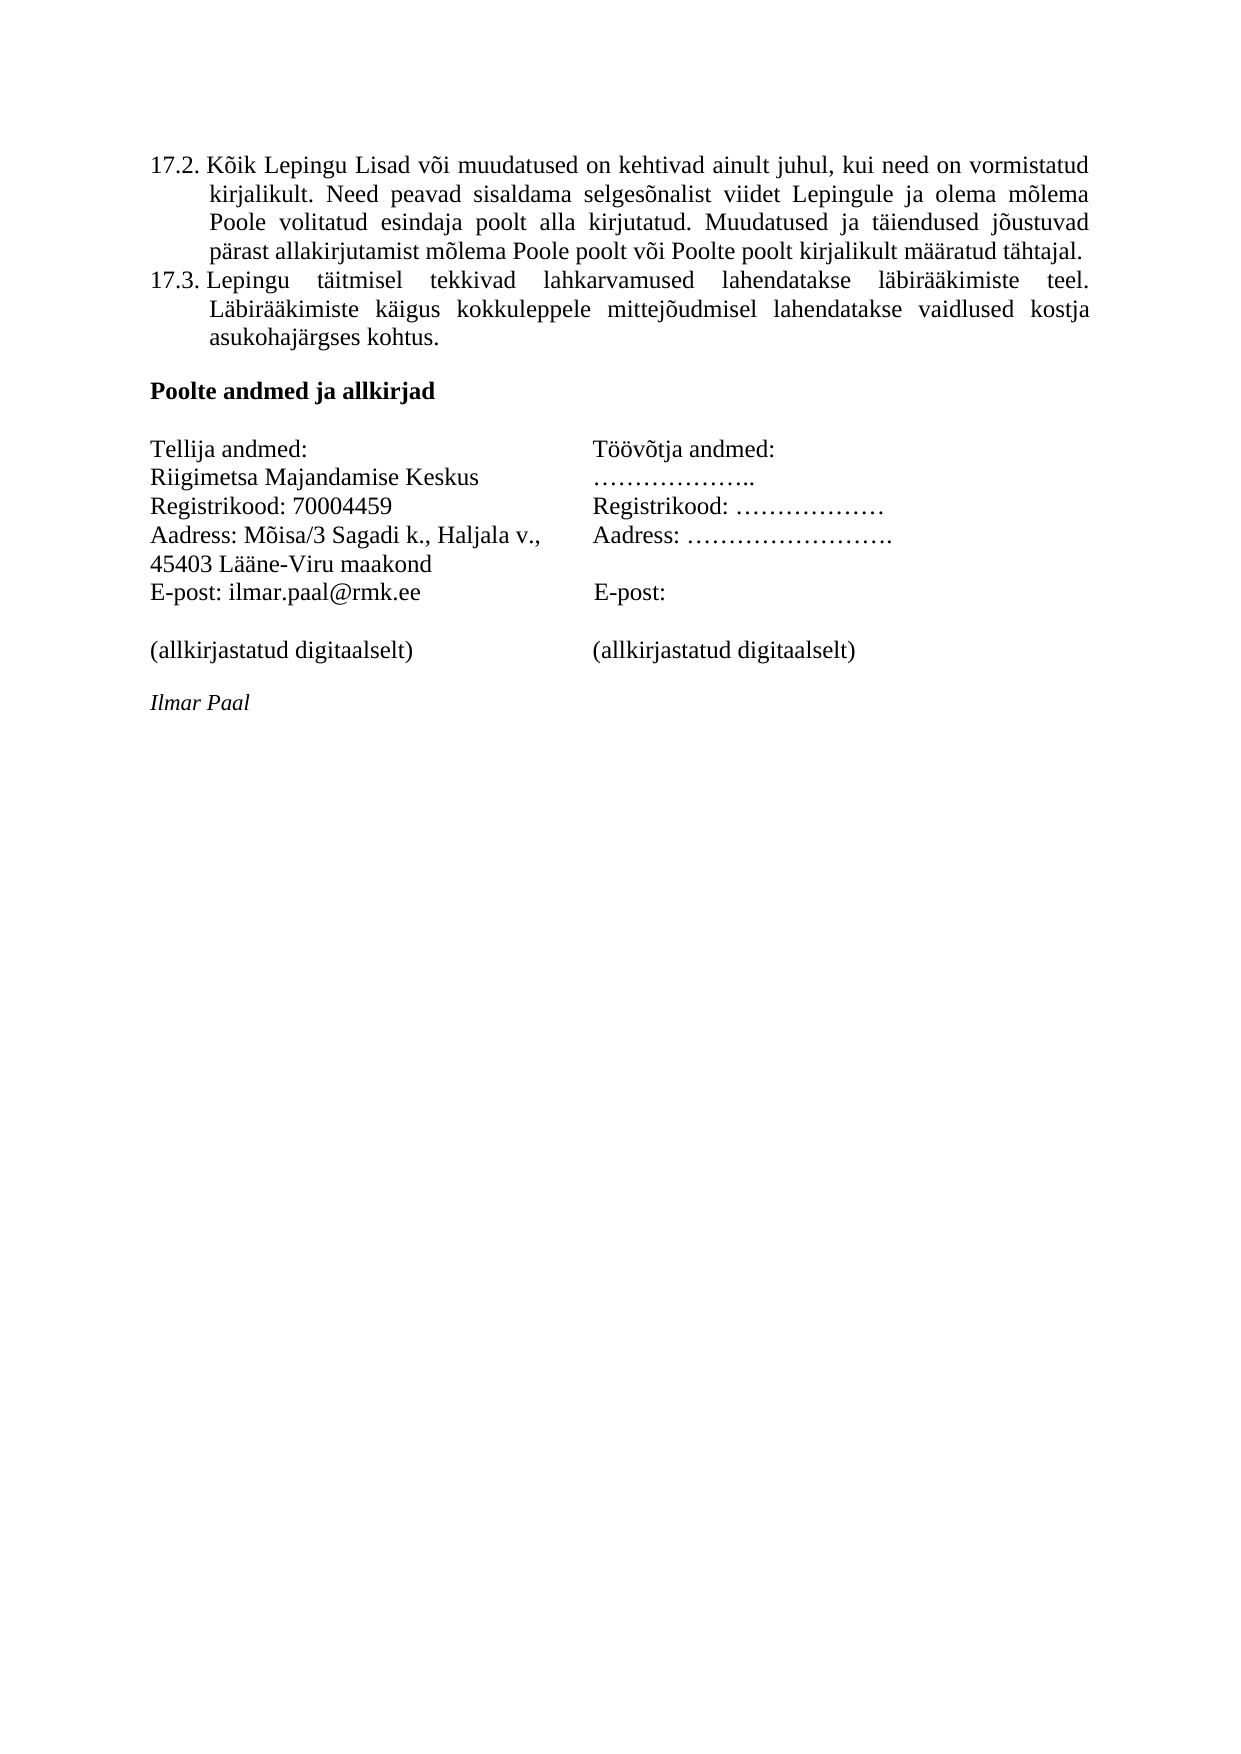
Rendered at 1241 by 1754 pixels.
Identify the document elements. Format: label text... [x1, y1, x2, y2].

text Aadress: Mõisa/3 Sagadi k., Haljala v., Aadress: ……………………. [150, 520, 1090, 549]
list Lepingu täitmisel tekkivad lahkarvamused lahendatakse läbirääkimiste teel. Läbirääkimiste käigus kokkuleppele mittejõudmisel lahendatakse vaidlused kostja asukohajärgses kohtus. [150, 265, 1090, 351]
text Tellija andmed: Töövõtja andmed: [150, 434, 1090, 462]
text Registrikood: 70004459 Registrikood: ……………… [150, 491, 1090, 520]
text Riigimetsa Majandamise Keskus ……………….. [150, 462, 1090, 491]
text 45403 Lääne-Viru maakond [150, 549, 1090, 577]
text Poolte andmed ja allkirjad [150, 376, 1090, 405]
subtitle Ilmar Paal [150, 689, 1090, 715]
list Kõik Lepingu Lisad või muudatused on kehtivad ainult juhul, kui need on vormistatud kirjalikult. Need peavad sisaldama selgesõnalist viidet Lepingule ja olema mõlema Poole volitatud esindaja poolt alla kirjutatud. Muudatused ja täiendused jõustuvad pärast allakirjutamist mõlema Poole poolt või Poolte poolt kirjalikult määratud tähtajal. [150, 150, 1090, 265]
text (allkirjastatud digitaalselt) (allkirjastatud digitaalselt) [150, 635, 1090, 664]
text E-post: ilmar.paal@rmk.ee E-post: [150, 577, 1090, 606]
